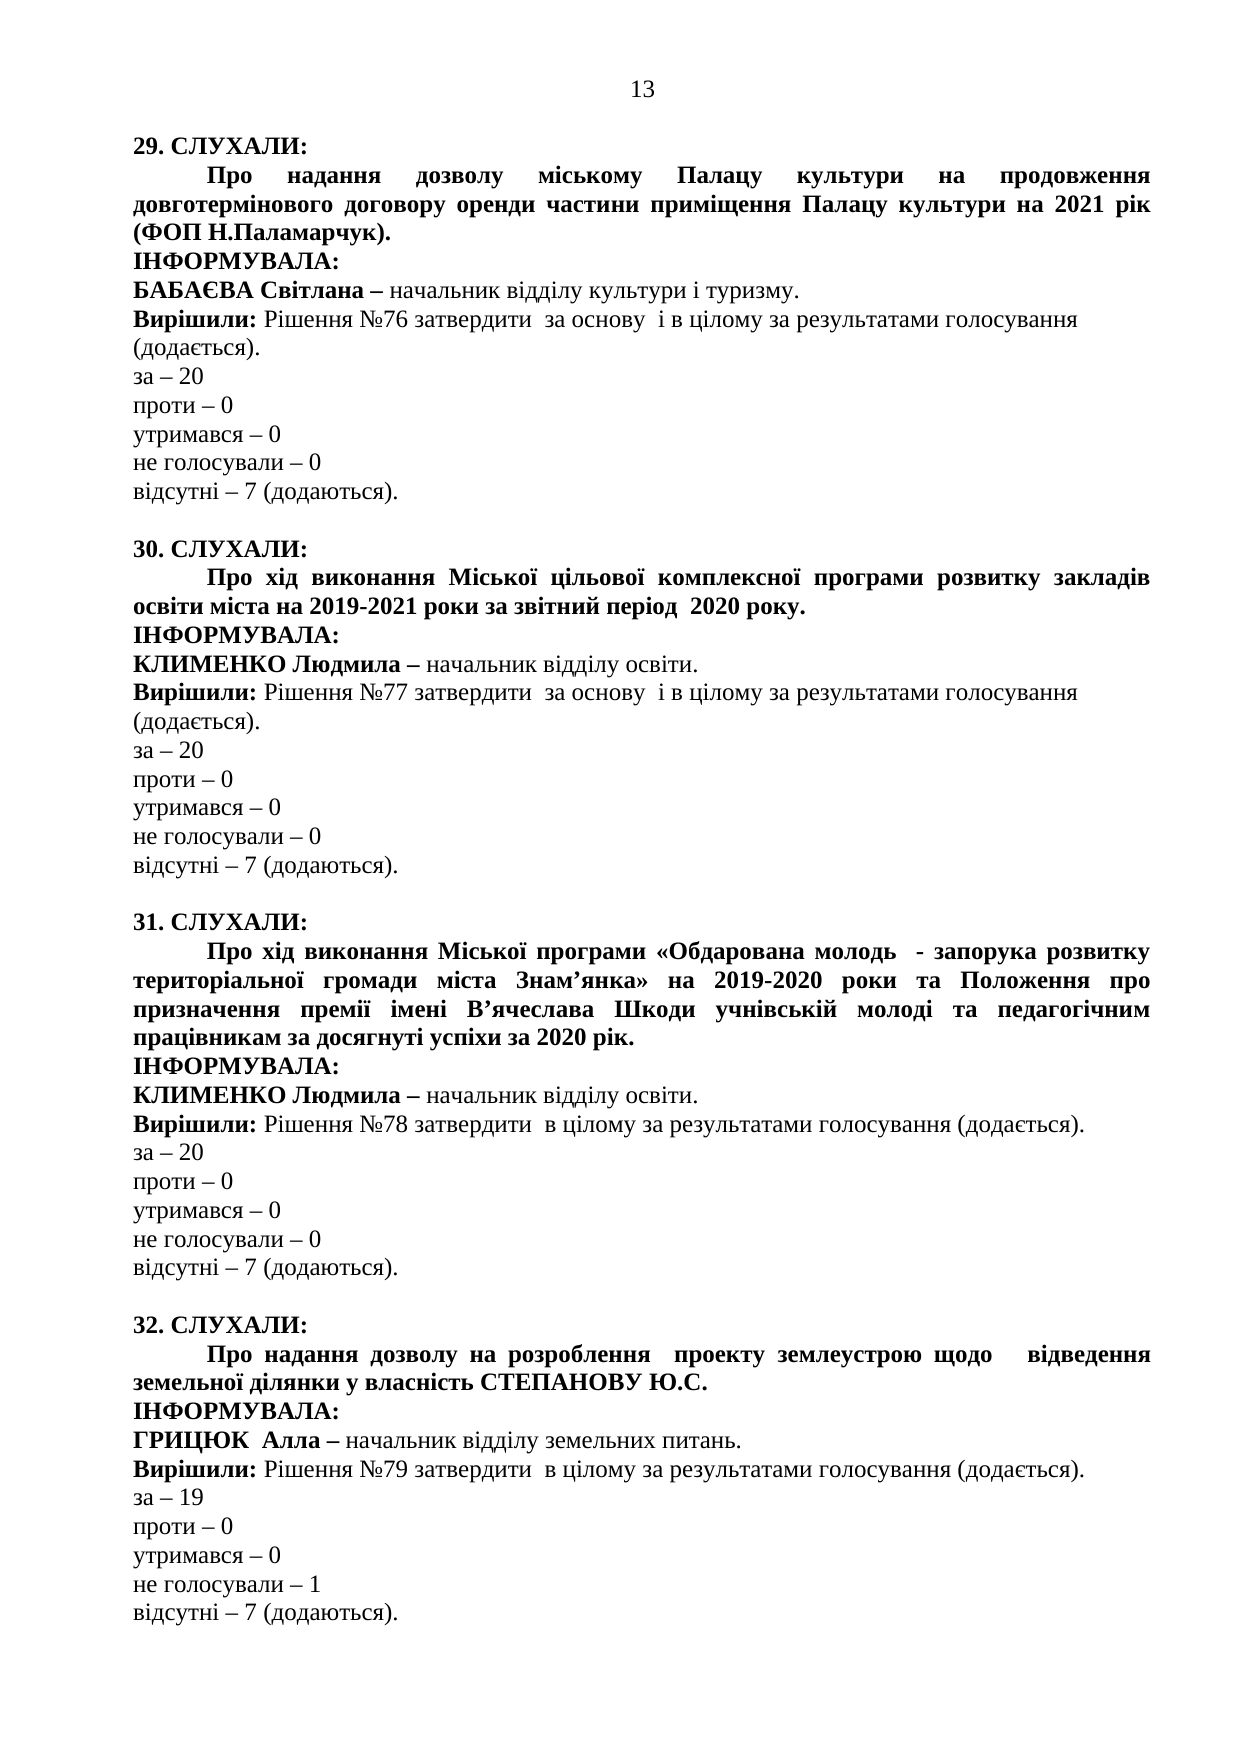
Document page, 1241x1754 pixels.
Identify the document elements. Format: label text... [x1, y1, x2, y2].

text не голосували – 0 [133, 821, 1152, 850]
text за – 20 [133, 361, 1152, 390]
text утримався – 0 [133, 419, 1152, 447]
text за – 20 [133, 1137, 1152, 1166]
text відсутні – 7 (додаються). [133, 1252, 1152, 1281]
text 31. CЛУХАЛИ: [133, 907, 1152, 936]
text не голосували – 0 [133, 1224, 1152, 1252]
text Про надання дозволу на розроблення проекту землеустрою щодо відведення земельної ділянки у власність СТЕПАНОВУ Ю.С. [133, 1339, 1152, 1396]
text Про хід виконання Міської програми «Обдарована молодь - запорука розвитку територіальної громади міста Знам’янка» на 2019-2020 роки та Положення про призначення премії імені В’ячеслава Шкоди учнівській молоді та педагогічним працівникам за досягнуті успіхи за 2020 рік. [133, 936, 1152, 1051]
text 32. CЛУХАЛИ: [133, 1310, 1152, 1339]
text БАБАЄВА Світлана – начальник відділу культури і туризму. [133, 275, 1152, 304]
text КЛИМЕНКО Людмила – начальник відділу освіти. [133, 649, 1152, 677]
text ІНФОРМУВАЛА: [133, 620, 1152, 649]
text проти – 0 [133, 1166, 1152, 1195]
text відсутні – 7 (додаються). [133, 850, 1152, 879]
text Вирішили: Рішення №77 затвердити за основу і в цілому за результатами голосування (додається). [133, 677, 1152, 735]
text Вирішили: Рішення №78 затвердити в цілому за результатами голосування (додається). [133, 1109, 1152, 1137]
text ІНФОРМУВАЛА: [133, 1396, 1152, 1425]
text ІНФОРМУВАЛА: [133, 1051, 1152, 1080]
text Вирішили: Рішення №79 затвердити в цілому за результатами голосування (додається). [133, 1454, 1152, 1482]
text проти – 0 [133, 764, 1152, 792]
text утримався – 0 [133, 1195, 1152, 1224]
text не голосували – 0 [133, 447, 1152, 476]
text відсутні – 7 (додаються). [133, 476, 1152, 505]
text 29. CЛУХАЛИ: [133, 131, 1152, 160]
text Про надання дозволу міському Палацу культури на продовження довготермінового договору оренди частини приміщення Палацу культури на 2021 рік (ФОП Н.Паламарчук). [133, 160, 1152, 246]
text за – 20 [133, 735, 1152, 764]
text не голосували – 1 [133, 1569, 1152, 1597]
text ІНФОРМУВАЛА: [133, 246, 1152, 275]
text проти – 0 [133, 1511, 1152, 1540]
text відсутні – 7 (додаються). [133, 1597, 1152, 1626]
text ГРИЦЮК Алла – начальник відділу земельних питань. [133, 1425, 1152, 1454]
text 30. CЛУХАЛИ: [133, 534, 1152, 562]
text Про хід виконання Міської цільової комплексної програми розвитку закладів освіти міста на 2019-2021 роки за звітний період 2020 року. [133, 562, 1152, 620]
text Вирішили: Рішення №76 затвердити за основу і в цілому за результатами голосування (додається). [133, 304, 1152, 361]
text утримався – 0 [133, 1540, 1152, 1569]
text утримався – 0 [133, 792, 1152, 821]
text проти – 0 [133, 390, 1152, 419]
text КЛИМЕНКО Людмила – начальник відділу освіти. [133, 1080, 1152, 1109]
text за – 19 [133, 1482, 1152, 1511]
